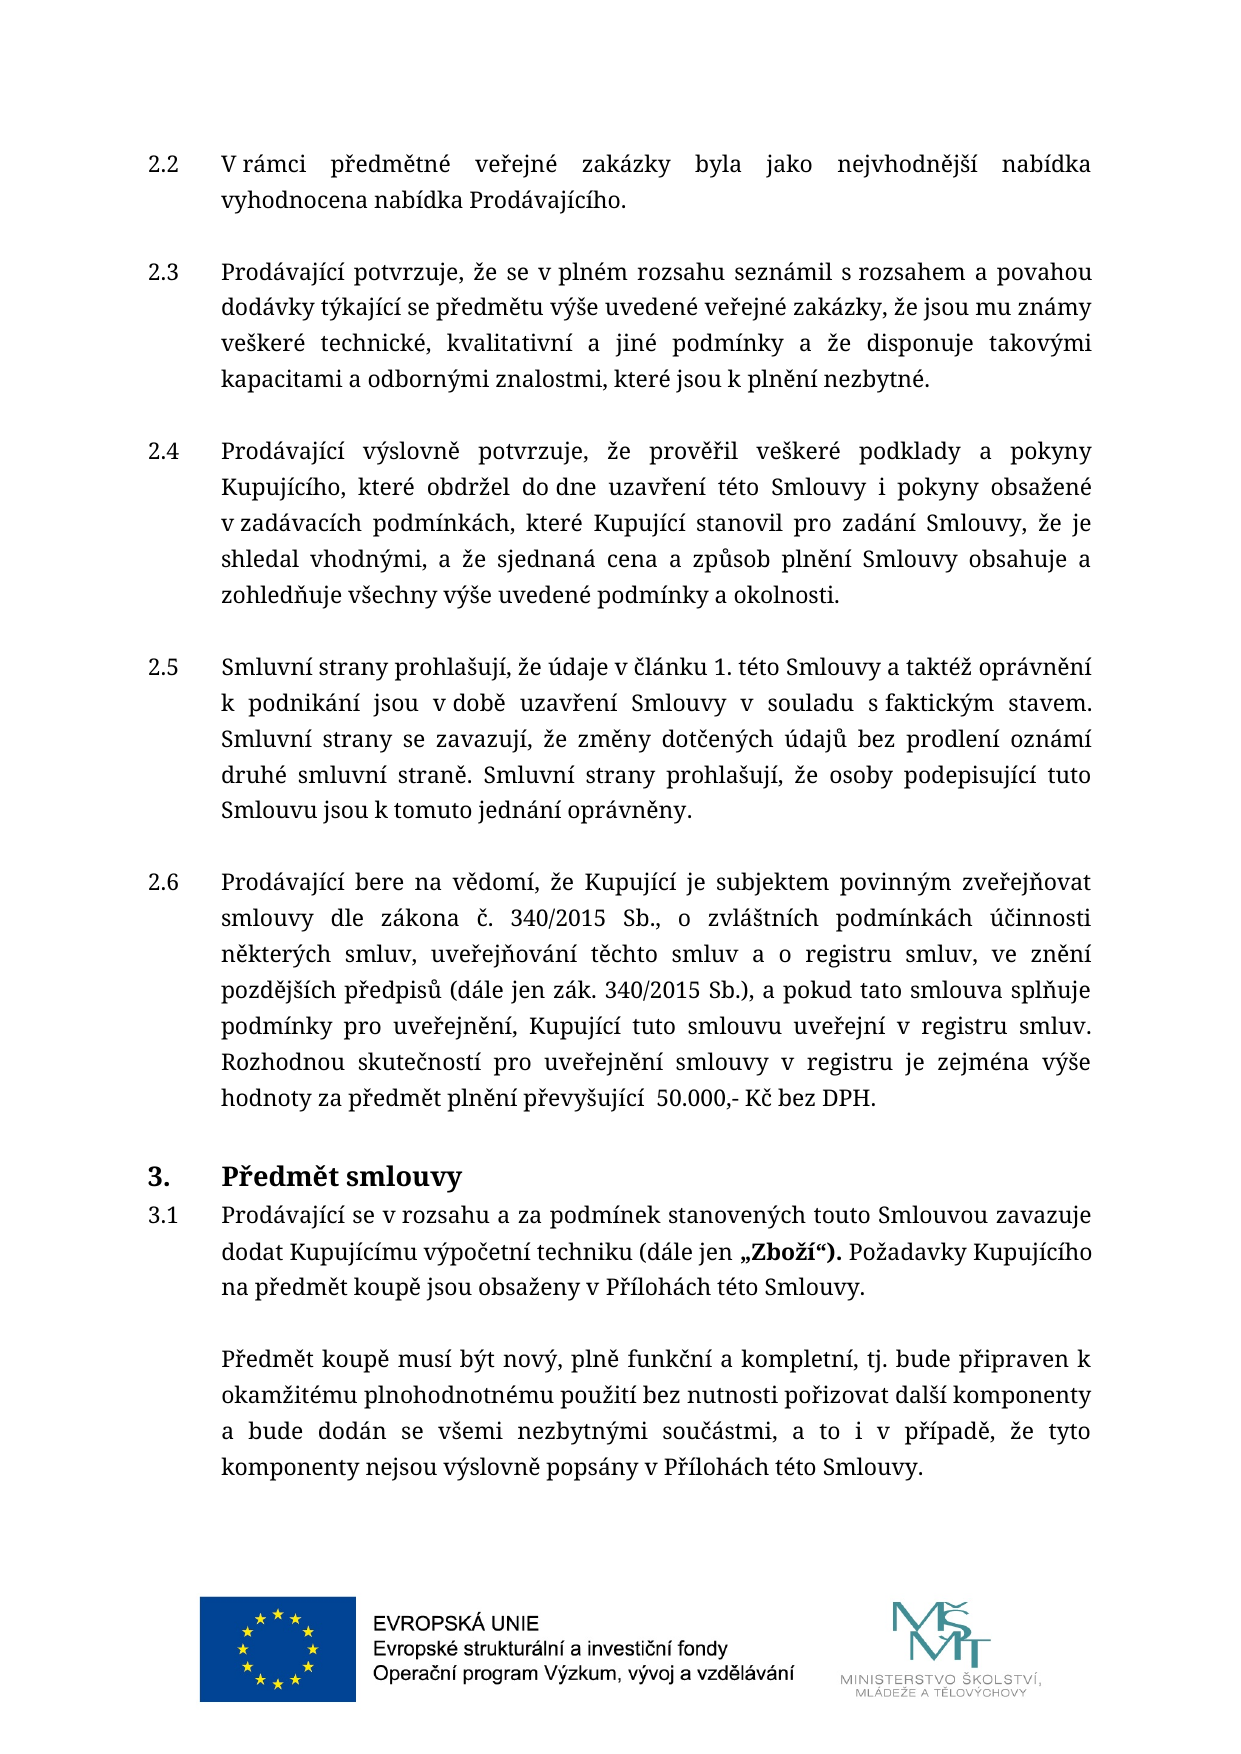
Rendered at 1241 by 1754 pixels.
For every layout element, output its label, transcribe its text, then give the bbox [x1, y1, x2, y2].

text 3.1 Prodávající se v rozsahu a za podmínek stanovených touto Smlouvou zavazuje dodat Kupujícímu výpočetní techniku (dále jen „Zboží“). Požadavky Kupujícího na předmět koupě jsou obsaženy v Přílohách této Smlouvy. [148, 1199, 1093, 1303]
text 2.4 Prodávající výslovně potvrzuje, že prověřil veškeré podklady a pokyny Kupujícího, které obdržel do dne uzavření této Smlouvy i pokyny obsažené v zadávacích podmínkách, které Kupující stanovil pro zadání Smlouvy, že je shledal vhodnými, a že sjednaná cena a způsob plnění Smlouvy obsahuje a zohledňuje všechny výše uvedené podmínky a okolnosti. [148, 435, 1093, 610]
picture [147, 1544, 1093, 1754]
text 2.6 Prodávající bere na vědomí, že Kupující je subjektem povinným zveřejňovat smlouvy dle zákona č. 340/2015 Sb., o zvláštních podmínkách účinnosti některých smluv, uveřejňování těchto smluv a o registru smluv, ve znění pozdějších předpisů (dále jen zák. 340/2015 Sb.), a pokud tato smlouva splňuje podmínky pro uveřejnění, Kupující tuto smlouvu uveřejní v registru smluv. Rozhodnou skutečností pro uveřejnění smlouvy v registru je zejména výše hodnoty za předmět plnění převyšující 50.000,- Kč bez DPH. [148, 866, 1093, 1113]
text 2.3 Prodávající potvrzuje, že se v plném rozsahu seznámil s rozsahem a povahou dodávky týkající se předmětu výše uvedené veřejné zakázky, že jsou mu známy veškeré technické, kvalitativní a jiné podmínky a že disponuje takovými kapacitami a odbornými znalostmi, které jsou k plnění nezbytné. [148, 255, 1093, 394]
text 2.5 Smluvní strany prohlašují, že údaje v článku 1. této Smlouvy a taktéž oprávnění k podnikání jsou v době uzavření Smlouvy v souladu s faktickým stavem. Smluvní strany se zavazují, že změny dotčených údajů bez prodlení oznámí druhé smluvní straně. Smluvní strany prohlašují, že osoby podepisující tuto Smlouvu jsou k tomuto jednání oprávněny. [148, 651, 1093, 826]
text Předmět koupě musí být nový, plně funkční a kompletní, tj. bude připraven k okamžitému plnohodnotnému použití bez nutnosti pořizovat další komponenty a bude dodán se všemi nezbytnými součástmi, a to i v případě, že tyto komponenty nejsou výslovně popsány v Přílohách této Smlouvy. [148, 1343, 1093, 1482]
text 3. Předmět smlouvy [148, 1157, 1093, 1194]
text 2.2 V rámci předmětné veřejné zakázky byla jako nejvhodnější nabídka vyhodnocena nabídka Prodávajícího. [148, 148, 1093, 215]
